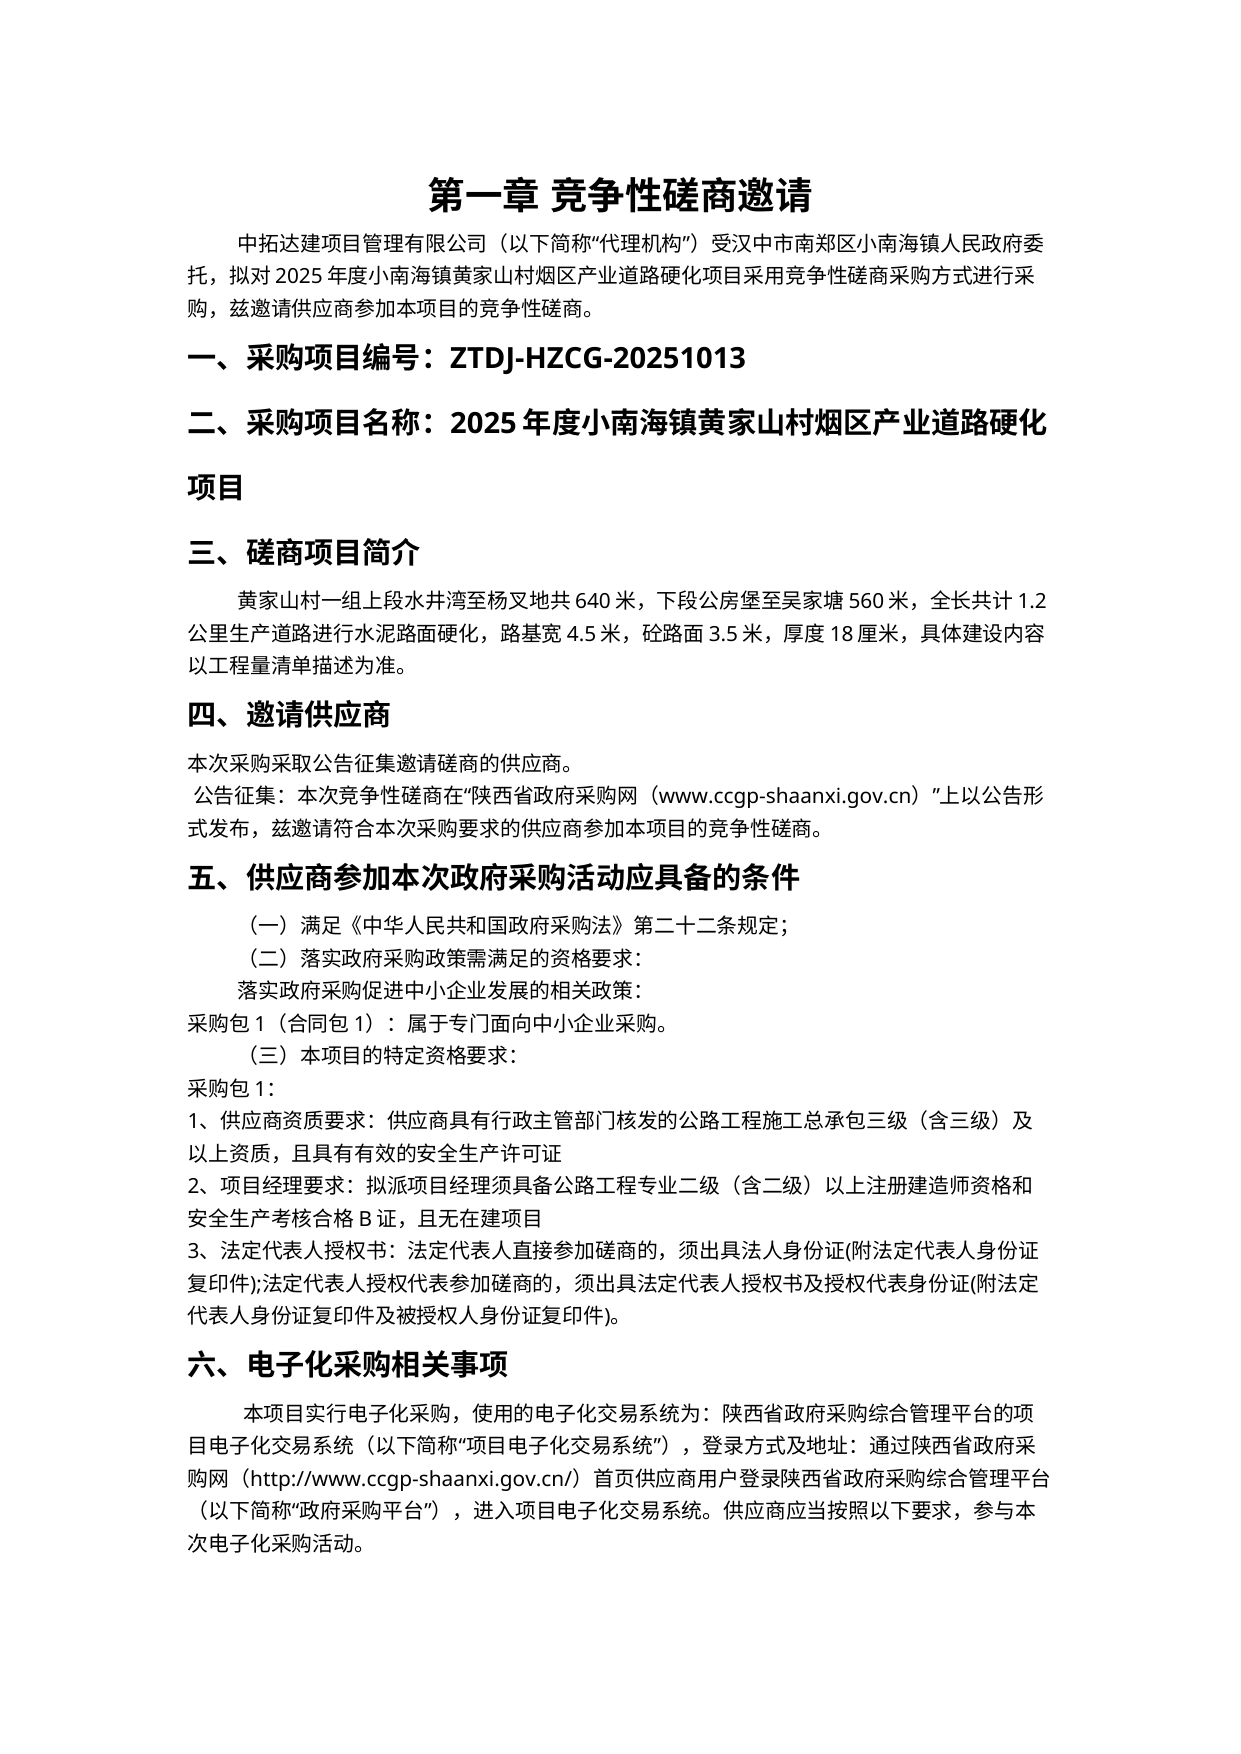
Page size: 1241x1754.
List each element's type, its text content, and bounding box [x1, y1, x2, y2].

text 公告征集：本次竞争性磋商在“陕西省政府采购网（www.ccgp-shaanxi.gov.cn）”上以公告形式发布，兹邀请符合本次采购要求的供应商参加本项目的竞争性磋商。 [187, 779, 1053, 844]
text 中拓达建项目管理有限公司（以下简称“代理机构”）受汉中市南郑区小南海镇人民政府委托，拟对2025年度小南海镇黄家山村烟区产业道路硬化项目采用竞争性磋商采购方式进行采购，兹邀请供应商参加本项目的竞争性磋商。 [187, 227, 1053, 324]
text 3、法定代表人授权书：法定代表人直接参加磋商的，须出具法人身份证(附法定代表人身份证复印件);法定代表人授权代表参加磋商的，须出具法定代表人授权书及授权代表身份证(附法定代表人身份证复印件及被授权人身份证复印件)。 [187, 1234, 1053, 1332]
text 六、电子化采购相关事项 [187, 1332, 1053, 1397]
text 五、供应商参加本次政府采购活动应具备的条件 [187, 844, 1053, 909]
text 1、供应商资质要求：供应商具有行政主管部门核发的公路工程施工总承包三级（含三级）及以上资质，且具有有效的安全生产许可证 [187, 1104, 1053, 1169]
text （一）满足《中华人民共和国政府采购法》第二十二条规定； [187, 909, 1053, 942]
text （二）落实政府采购政策需满足的资格要求： [187, 942, 1053, 974]
text 采购包1： [187, 1072, 1053, 1104]
text 一、采购项目编号：ZTDJ-HZCG-20251013 [187, 324, 1053, 389]
text 三、磋商项目简介 [187, 519, 1053, 584]
text 四、邀请供应商 [187, 682, 1053, 747]
text 第一章 竞争性磋商邀请 [187, 162, 1053, 227]
text 本项目实行电子化采购，使用的电子化交易系统为：陕西省政府采购综合管理平台的项目电子化交易系统（以下简称“项目电子化交易系统”），登录方式及地址：通过陕西省政府采购网（http://www.ccgp-shaanxi.gov.cn/）首页供应商用户登录陕西省政府采购综合管理平台（以下简称“政府采购平台”），进入项目电子化交易系统。供应商应当按照以下要求，参与本次电子化采购活动。 [187, 1397, 1053, 1559]
text 2、项目经理要求：拟派项目经理须具备公路工程专业二级（含二级）以上注册建造师资格和安全生产考核合格B证，且无在建项目 [187, 1169, 1053, 1234]
text 本次采购采取公告征集邀请磋商的供应商。 [187, 747, 1053, 779]
text 采购包1（合同包1）：属于专门面向中小企业采购。 [187, 1007, 1053, 1039]
text （三）本项目的特定资格要求： [187, 1039, 1053, 1072]
text 黄家山村一组上段水井湾至杨叉地共640米，下段公房堡至吴家塘560米，全长共计1.2公里生产道路进行水泥路面硬化，路基宽4.5米，砼路面3.5米，厚度18厘米，具体建设内容以工程量清单描述为准。 [187, 584, 1053, 682]
text 二、采购项目名称：2025年度小南海镇黄家山村烟区产业道路硬化项目 [187, 389, 1053, 519]
text 落实政府采购促进中小企业发展的相关政策： [187, 974, 1053, 1007]
